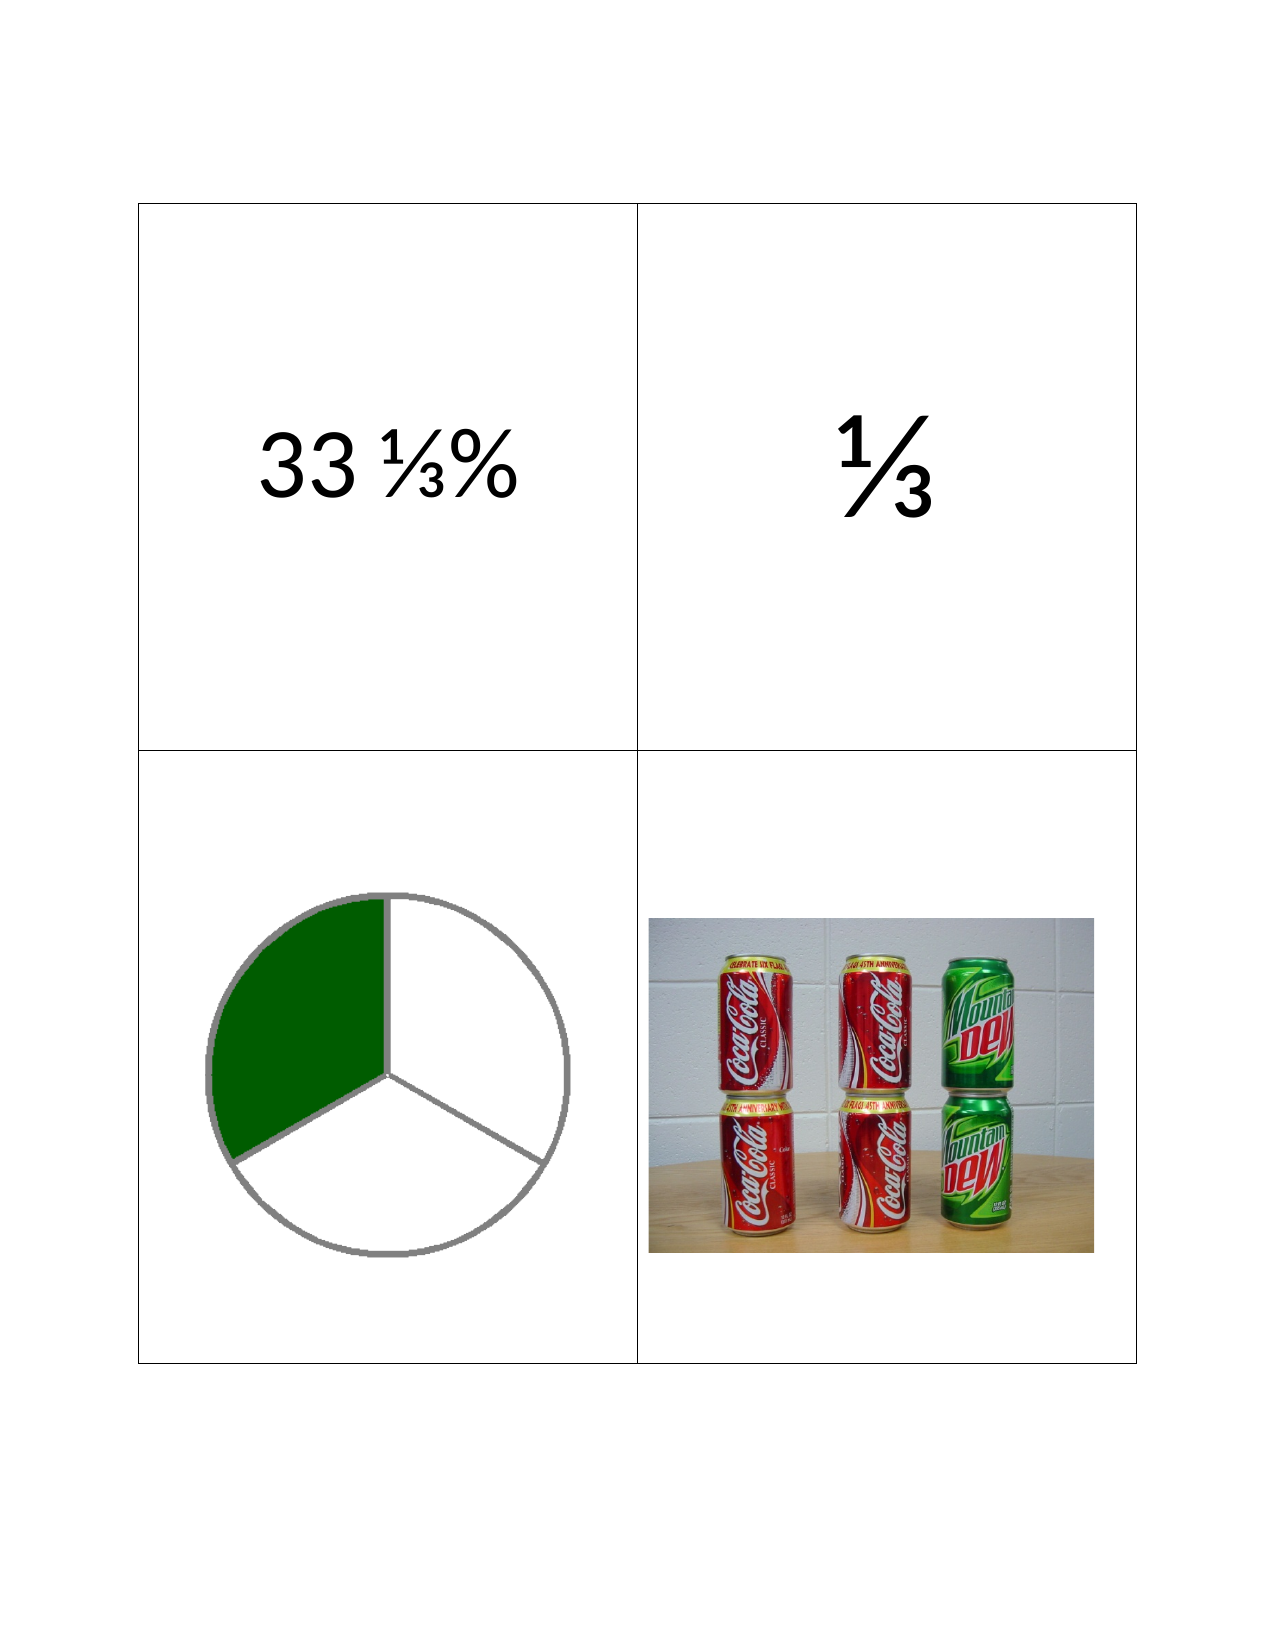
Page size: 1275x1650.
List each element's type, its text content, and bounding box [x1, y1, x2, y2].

picture [205, 890, 572, 1259]
table_cell [638, 751, 1136, 1362]
table_header ⅓ [638, 204, 1136, 749]
table_header 33 ⅓% [139, 204, 637, 749]
picture [648, 918, 1095, 1253]
table_cell [139, 751, 637, 1362]
